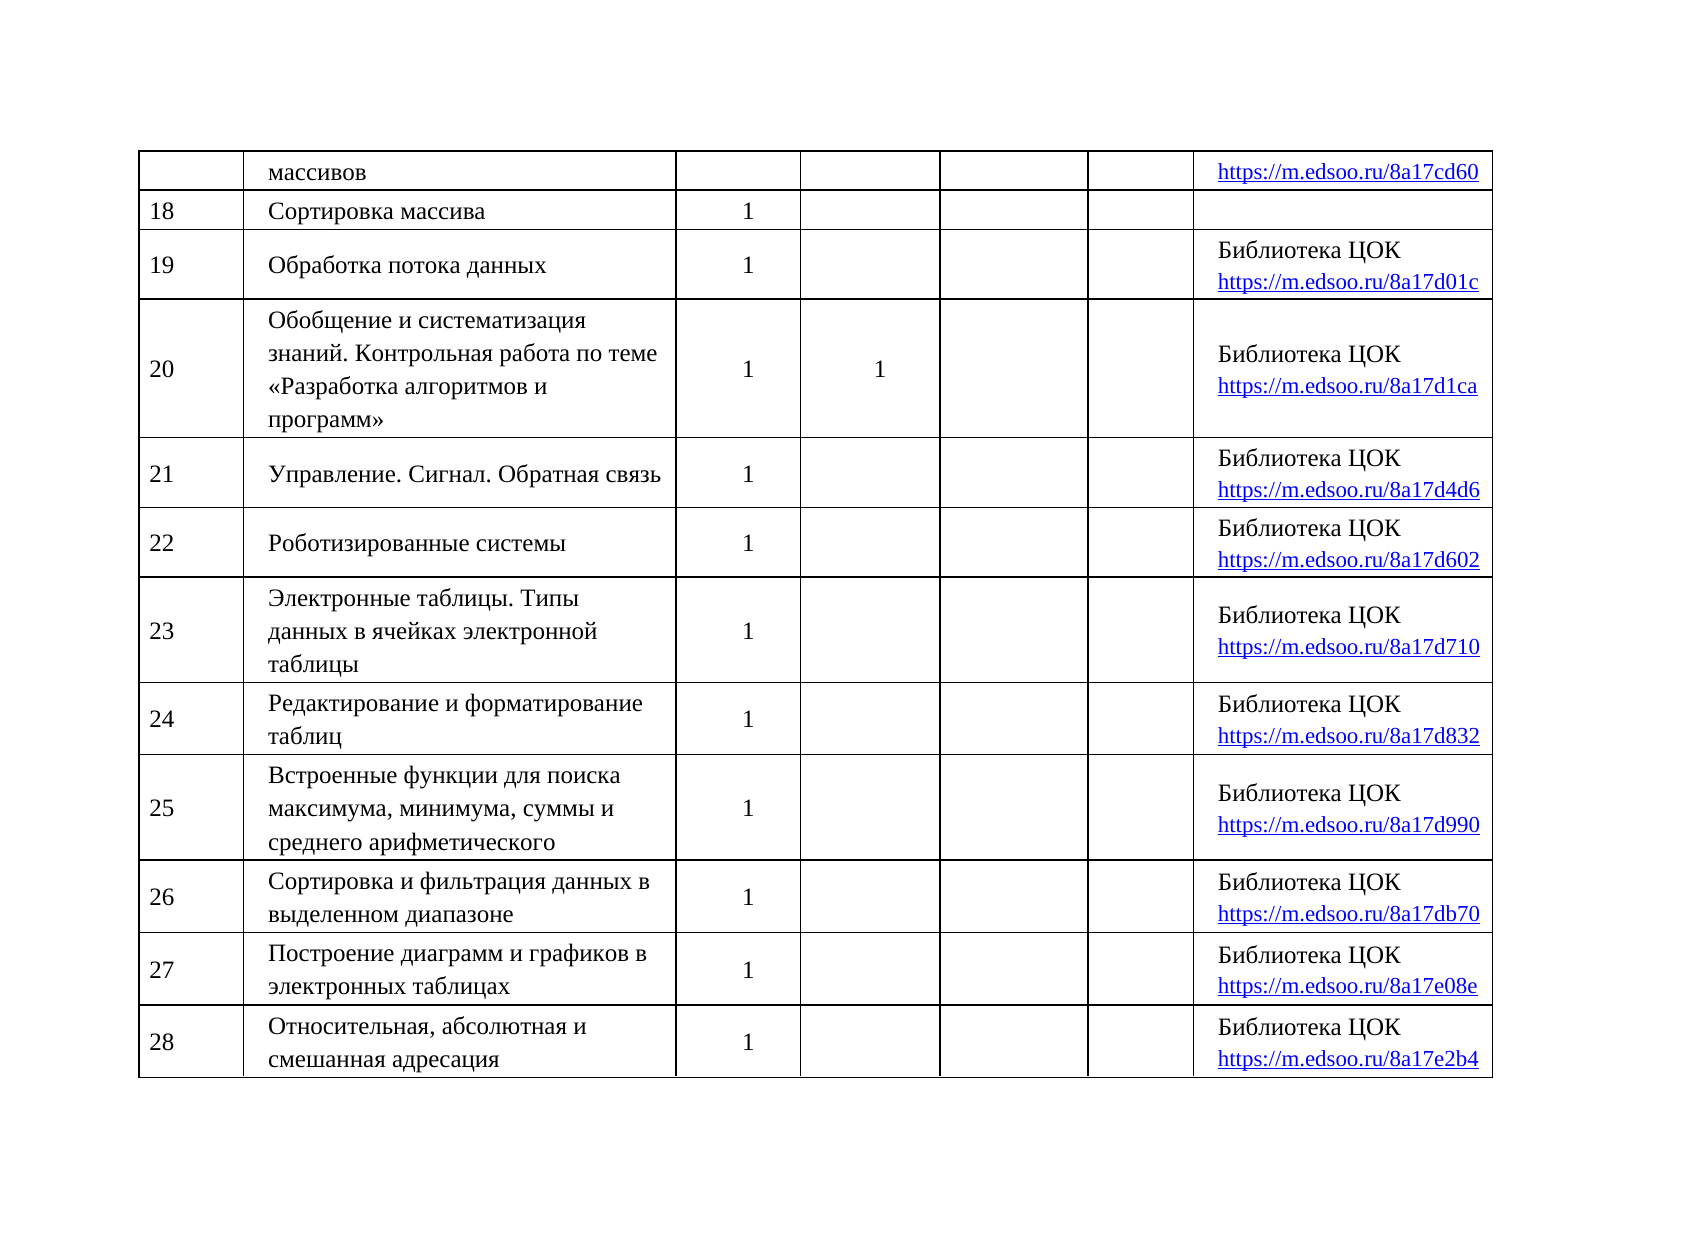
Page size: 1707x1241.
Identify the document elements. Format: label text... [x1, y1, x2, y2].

table_cell Встроенные функции для поиска максимума, минимума, суммы и среднего арифметического [244, 755, 675, 859]
table_cell [1089, 230, 1193, 298]
table_cell [1089, 152, 1193, 189]
table_cell [941, 578, 1087, 681]
table_cell 19 [140, 230, 243, 298]
table_cell Библиотека ЦОК https://m.edsoo.ru/8a17d990 [1194, 755, 1492, 859]
table_cell Сортировка и фильтрация данных в выделенном диапазоне [244, 861, 675, 932]
table_cell [941, 438, 1087, 506]
table_cell Библиотека ЦОК https://m.edsoo.ru/8a17e08e [1194, 933, 1492, 1004]
table_cell Относительная, абсолютная и смешанная адресация [244, 1006, 675, 1076]
table_cell 21 [140, 438, 243, 506]
table_cell [1089, 861, 1193, 932]
table_cell Библиотека ЦОК https://m.edsoo.ru/8a17d602 [1194, 508, 1492, 576]
table_cell [941, 191, 1087, 229]
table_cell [244, 152, 675, 189]
table_cell [1089, 578, 1193, 681]
table_cell [801, 1006, 939, 1076]
table_cell 1 [677, 508, 800, 576]
table_cell Библиотека ЦОК https://m.edsoo.ru/8a17d710 [1194, 578, 1492, 681]
table_cell Электронные таблицы. Типы данных в ячейках электронной таблицы [244, 578, 675, 681]
table_cell [1089, 1006, 1193, 1076]
table_cell Библиотека ЦОК https://m.edsoo.ru/8a17db70 [1194, 861, 1492, 932]
table_cell 1 [677, 1006, 800, 1076]
table_cell [941, 683, 1087, 754]
table_cell 23 [140, 578, 243, 681]
table_cell [1089, 508, 1193, 576]
table_cell 22 [140, 508, 243, 576]
table_cell Библиотека ЦОК https://m.edsoo.ru/8a17d4d6 [1194, 438, 1492, 506]
table_cell 1 [801, 300, 939, 437]
table_cell [1089, 300, 1193, 437]
table_cell [941, 508, 1087, 576]
table_cell 1 [677, 861, 800, 932]
table_cell Библиотека ЦОК https://m.edsoo.ru/8a17d1ca [1194, 300, 1492, 437]
table_cell [941, 755, 1087, 859]
table_cell Библиотека ЦОК https://m.edsoo.ru/8a17d832 [1194, 683, 1492, 754]
table_cell 27 [140, 933, 243, 1004]
table_cell [801, 438, 939, 506]
table_cell [801, 578, 939, 681]
table_cell 1 [677, 438, 800, 506]
table_cell Обработка потока данных [244, 230, 675, 298]
table_cell [1089, 191, 1193, 229]
table_cell Роботизированные системы [244, 508, 675, 576]
table_cell 25 [140, 755, 243, 859]
table_cell 1 [677, 578, 800, 681]
table_cell [1089, 755, 1193, 859]
table_cell 18 [140, 191, 243, 229]
table_cell Построение диаграмм и графиков в электронных таблицах [244, 933, 675, 1004]
table_cell [1194, 191, 1492, 229]
table_cell 1 [677, 152, 800, 189]
table_cell Библиотека ЦОК https://m.edsoo.ru/8a17d01c [1194, 230, 1492, 298]
table_cell [941, 152, 1087, 189]
table_cell [801, 230, 939, 298]
table_cell [941, 861, 1087, 932]
table_cell [801, 755, 939, 859]
table_cell Управление. Сигнал. Обратная связь [244, 438, 675, 506]
table_cell [801, 683, 939, 754]
table_cell [801, 933, 939, 1004]
table_cell 1 [677, 230, 800, 298]
table_cell [1089, 933, 1193, 1004]
table_cell Редактирование и форматирование таблиц [244, 683, 675, 754]
table_cell 24 [140, 683, 243, 754]
table_cell [941, 230, 1087, 298]
table_cell [801, 152, 939, 189]
table_cell 1 [677, 191, 800, 229]
table_cell 1 [677, 300, 800, 437]
table_cell 26 [140, 861, 243, 932]
table_cell [1089, 683, 1193, 754]
table_cell [801, 508, 939, 576]
table_cell 17 [140, 152, 243, 189]
table_cell 1 [677, 683, 800, 754]
table_cell 28 [140, 1006, 243, 1076]
table_cell [941, 300, 1087, 437]
table_cell [1089, 438, 1193, 506]
table_cell [941, 1006, 1087, 1076]
table_cell 20 [140, 300, 243, 437]
table_cell [801, 861, 939, 932]
table_cell [801, 191, 939, 229]
table_cell Обобщение и систематизация знаний. Контрольная работа по теме «Разработка алгоритмов и программ» [244, 300, 675, 437]
table_cell Сортировка массива [244, 191, 675, 229]
table_cell 1 [677, 933, 800, 1004]
table_cell Библиотека ЦОК https://m.edsoo.ru/8a17e2b4 [1194, 1006, 1492, 1076]
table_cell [1194, 152, 1492, 189]
table_cell [941, 933, 1087, 1004]
table_cell 1 [677, 755, 800, 859]
